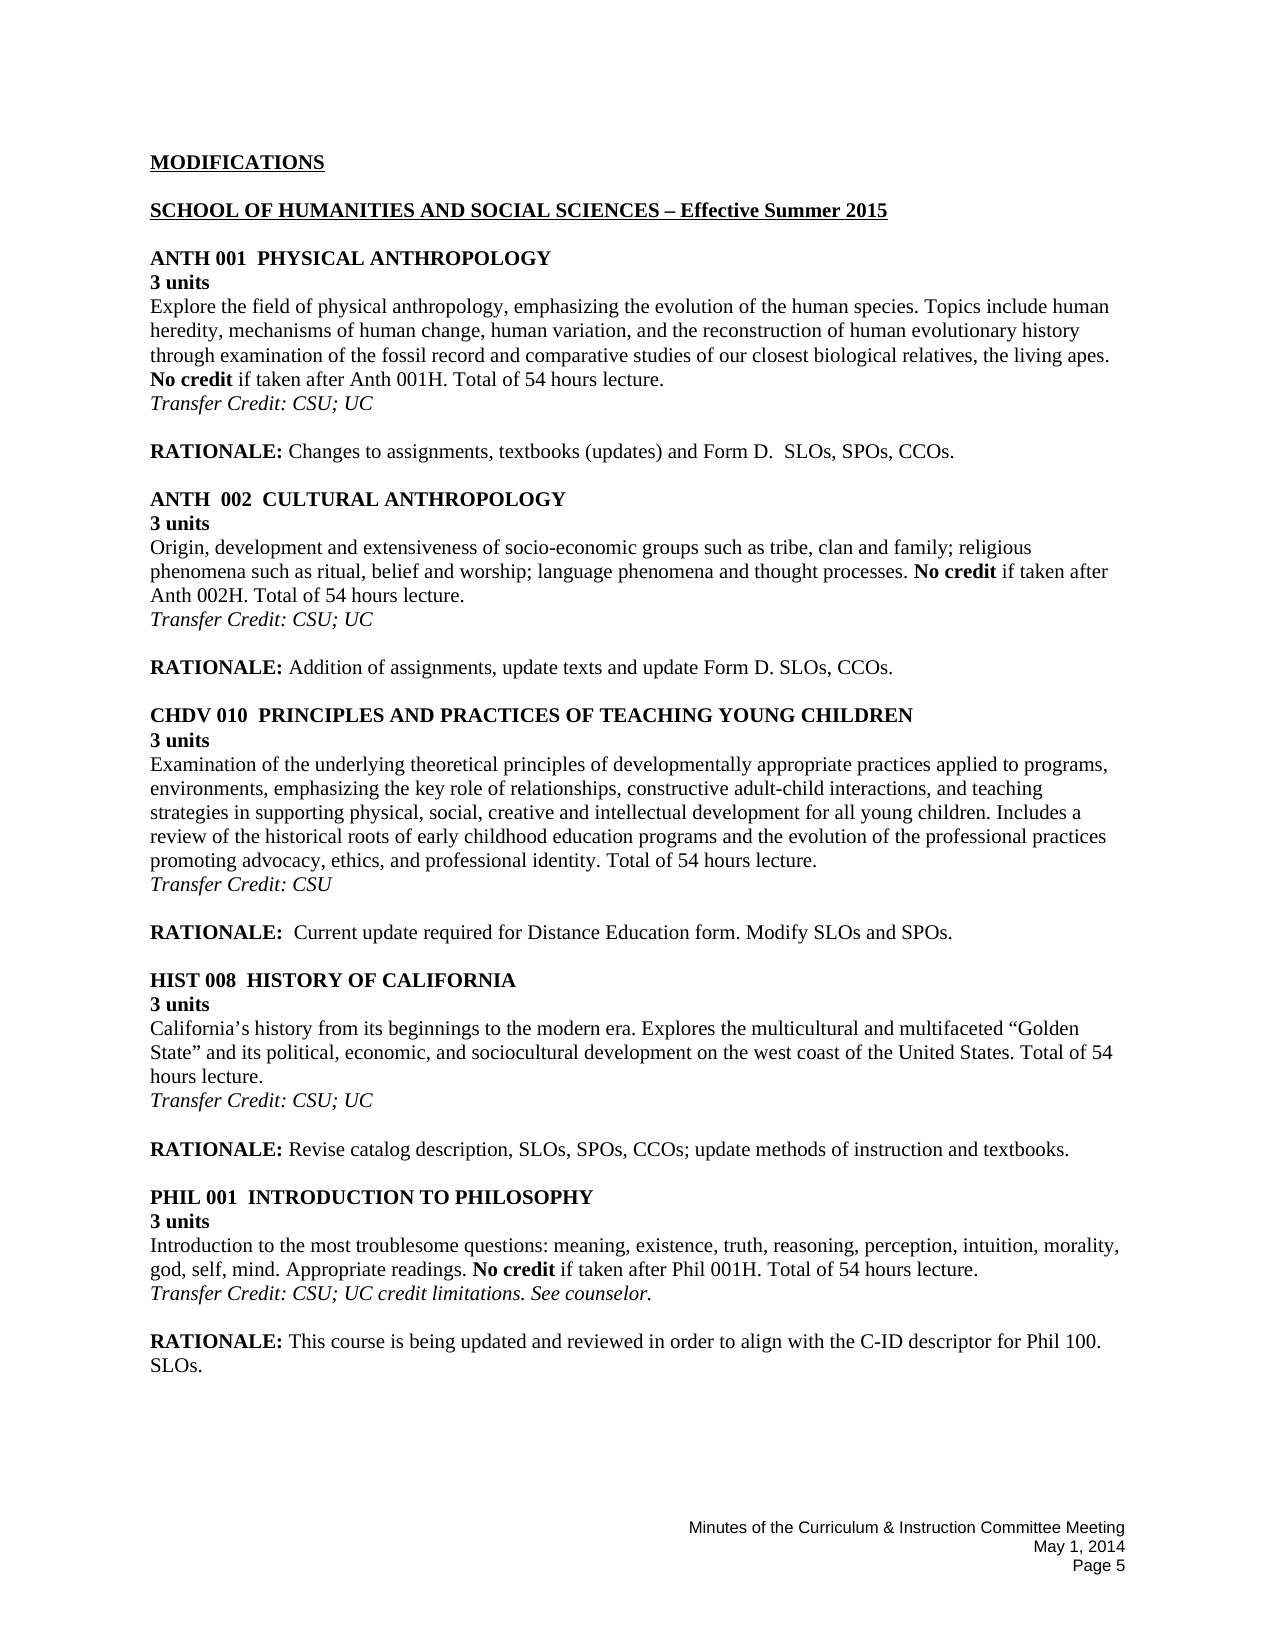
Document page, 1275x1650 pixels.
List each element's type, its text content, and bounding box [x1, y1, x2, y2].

text ANTH 001 PHYSICAL ANTHROPOLOGY [150, 246, 1125, 270]
text 3 units [150, 270, 1125, 294]
text ANTH 002 CULTURAL ANTHROPOLOGY [150, 487, 1125, 511]
text Origin, development and extensiveness of socio-economic groups such as tribe, clan and family; religious phenomena such as ritual, belief and worship; language phenomena and thought processes. No credit if taken after Anth 002H. Total of 54 hours lecture. Transfer Credit: CSU; UC [150, 535, 1125, 631]
text Introduction to the most troublesome questions: meaning, existence, truth, reasoning, perception, intuition, morality, god, self, mind. Appropriate readings. No credit if taken after Phil 001H. Total of 54 hours lecture. Transfer Credit: CSU; UC credit limitations. See counselor. [150, 1233, 1125, 1305]
text 3 units [150, 511, 1125, 535]
text Explore the field of physical anthropology, emphasizing the evolution of the human species. Topics include human heredity, mechanisms of human change, human variation, and the reconstruction of human evolutionary history through examination of the fossil record and comparative studies of our closest biological relatives, the living apes. No credit if taken after Anth 001H. Total of 54 hours lecture. Transfer Credit: CSU; UC [150, 294, 1125, 415]
text RATIONALE: Changes to assignments, textbooks (updates) and Form D. SLOs, SPOs, CCOs. [150, 439, 1125, 463]
text HIST 008 HISTORY OF CALIFORNIA [150, 968, 1125, 992]
text RATIONALE: Current update required for Distance Education form. Modify SLOs and SPOs. [150, 920, 1125, 944]
text California’s history from its beginnings to the modern era. Explores the multicultural and multifaceted “Golden State” and its political, economic, and sociocultural development on the west coast of the United States. Total of 54 hours lecture. Transfer Credit: CSU; UC [150, 1016, 1125, 1112]
text 3 units [150, 727, 1125, 752]
text RATIONALE: Revise catalog description, SLOs, SPOs, CCOs; update methods of instruction and textbooks. [150, 1137, 1125, 1161]
text Examination of the underlying theoretical principles of developmentally appropriate practices applied to programs, environments, emphasizing the key role of relationships, constructive adult-child interactions, and teaching strategies in supporting physical, social, creative and intellectual development for all young children. Includes a review of the historical roots of early childhood education programs and the evolution of the professional practices promoting advocacy, ethics, and professional identity. Total of 54 hours lecture. Transfer Credit: CSU [150, 752, 1125, 896]
text PHIL 001 INTRODUCTION TO PHILOSOPHY [150, 1185, 1125, 1209]
text RATIONALE: This course is being updated and reviewed in order to align with the C-ID descriptor for Phil 100. SLOs. [150, 1329, 1125, 1377]
text 3 units [150, 1209, 1125, 1233]
text RATIONALE: Addition of assignments, update texts and update Form D. SLOs, CCOs. [150, 655, 1125, 679]
text MODIFICATIONS [150, 150, 1125, 174]
text CHDV 010 PRINCIPLES AND PRACTICES OF TEACHING YOUNG CHILDREN [150, 703, 1125, 727]
text SCHOOL OF HUMANITIES AND SOCIAL SCIENCES – Effective Summer 2015 [150, 198, 1125, 222]
text 3 units [150, 992, 1125, 1016]
